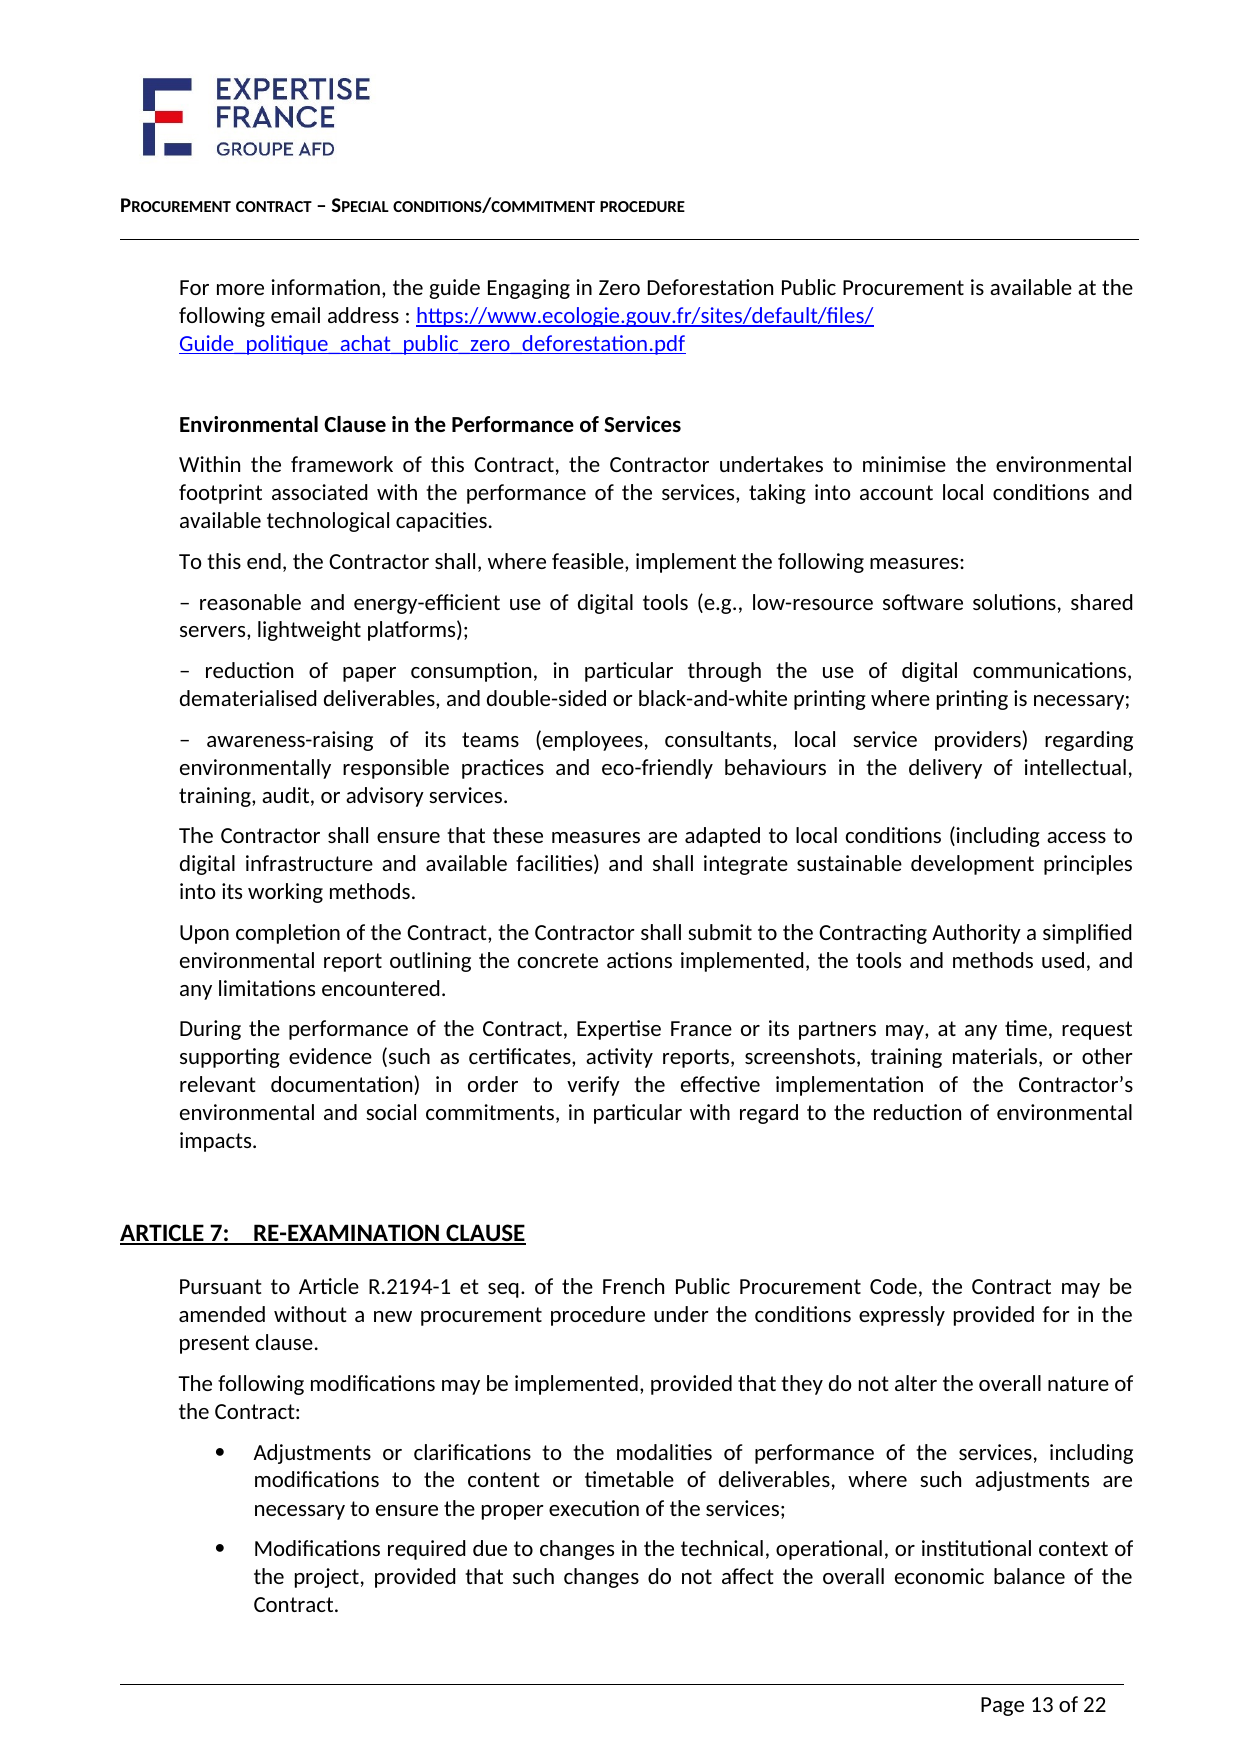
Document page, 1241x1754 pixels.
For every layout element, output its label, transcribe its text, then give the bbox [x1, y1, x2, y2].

list Adjustments or clarifications to the modalities of performance of the services, including modifications to the content or timetable of deliverables, where such adjustments are necessary to ensure the proper execution of the services; [216, 1438, 1135, 1522]
text Upon completion of the Contract, the Contractor shall submit to the Contracting Authority a simplified environmental report outlining the concrete actions implemented, the tools and methods used, and any limitations encountered. [179, 918, 1135, 1002]
text The Contractor shall ensure that these measures are adapted to local conditions (including access to digital infrastructure and available facilities) and shall integrate sustainable development principles into its working methods. [179, 821, 1135, 905]
text During the performance of the Contract, Expertise France or its partners may, at any time, request supporting evidence (such as certificates, activity reports, screenshots, training materials, or other relevant documentation) in order to verify the effective implementation of the Contractor’s environmental and social commitments, in particular with regard to the reduction of environmental impacts. [179, 1014, 1135, 1154]
text – awareness-raising of its teams (employees, consultants, local service providers) regarding environmentally responsible practices and eco-friendly behaviours in the delivery of intellectual, training, audit, or advisory services. [179, 725, 1135, 809]
list Pursuant to Article R.2194-1 et seq. of the French Public Procurement Code, the Contract may be amended without a new procurement procedure under the conditions expressly provided for in the present clause. [178, 1272, 1135, 1357]
text Environmental Clause in the Performance of Services [179, 410, 1135, 438]
text To this end, the Contractor shall, where feasible, implement the following measures: [179, 547, 1135, 575]
list Re-examination clause [120, 1217, 1135, 1247]
text – reduction of paper consumption, in particular through the use of digital communications, dematerialised deliverables, and double-sided or black-and-white printing where printing is necessary; [179, 656, 1135, 712]
picture [120, 45, 397, 187]
text Within the framework of this Contract, the Contractor undertakes to minimise the environmental footprint associated with the performance of the services, taking into account local conditions and available technological capacities. [179, 451, 1135, 534]
text For more information, the guide Engaging in Zero Deforestation Public Procurement is available at the following email address : https://www.ecologie.gouv.fr/sites/default/files/Guide_politique_achat_public_zero_deforestation.pdf [179, 273, 1135, 357]
list Modifications required due to changes in the technical, operational, or institutional context of the project, provided that such changes do not affect the overall economic balance of the Contract. [216, 1534, 1135, 1618]
list The following modifications may be implemented, provided that they do not alter the overall nature of the Contract: [178, 1369, 1135, 1425]
text – reasonable and energy-efficient use of digital tools (e.g., low-resource software solutions, shared servers, lightweight platforms); [179, 588, 1135, 644]
